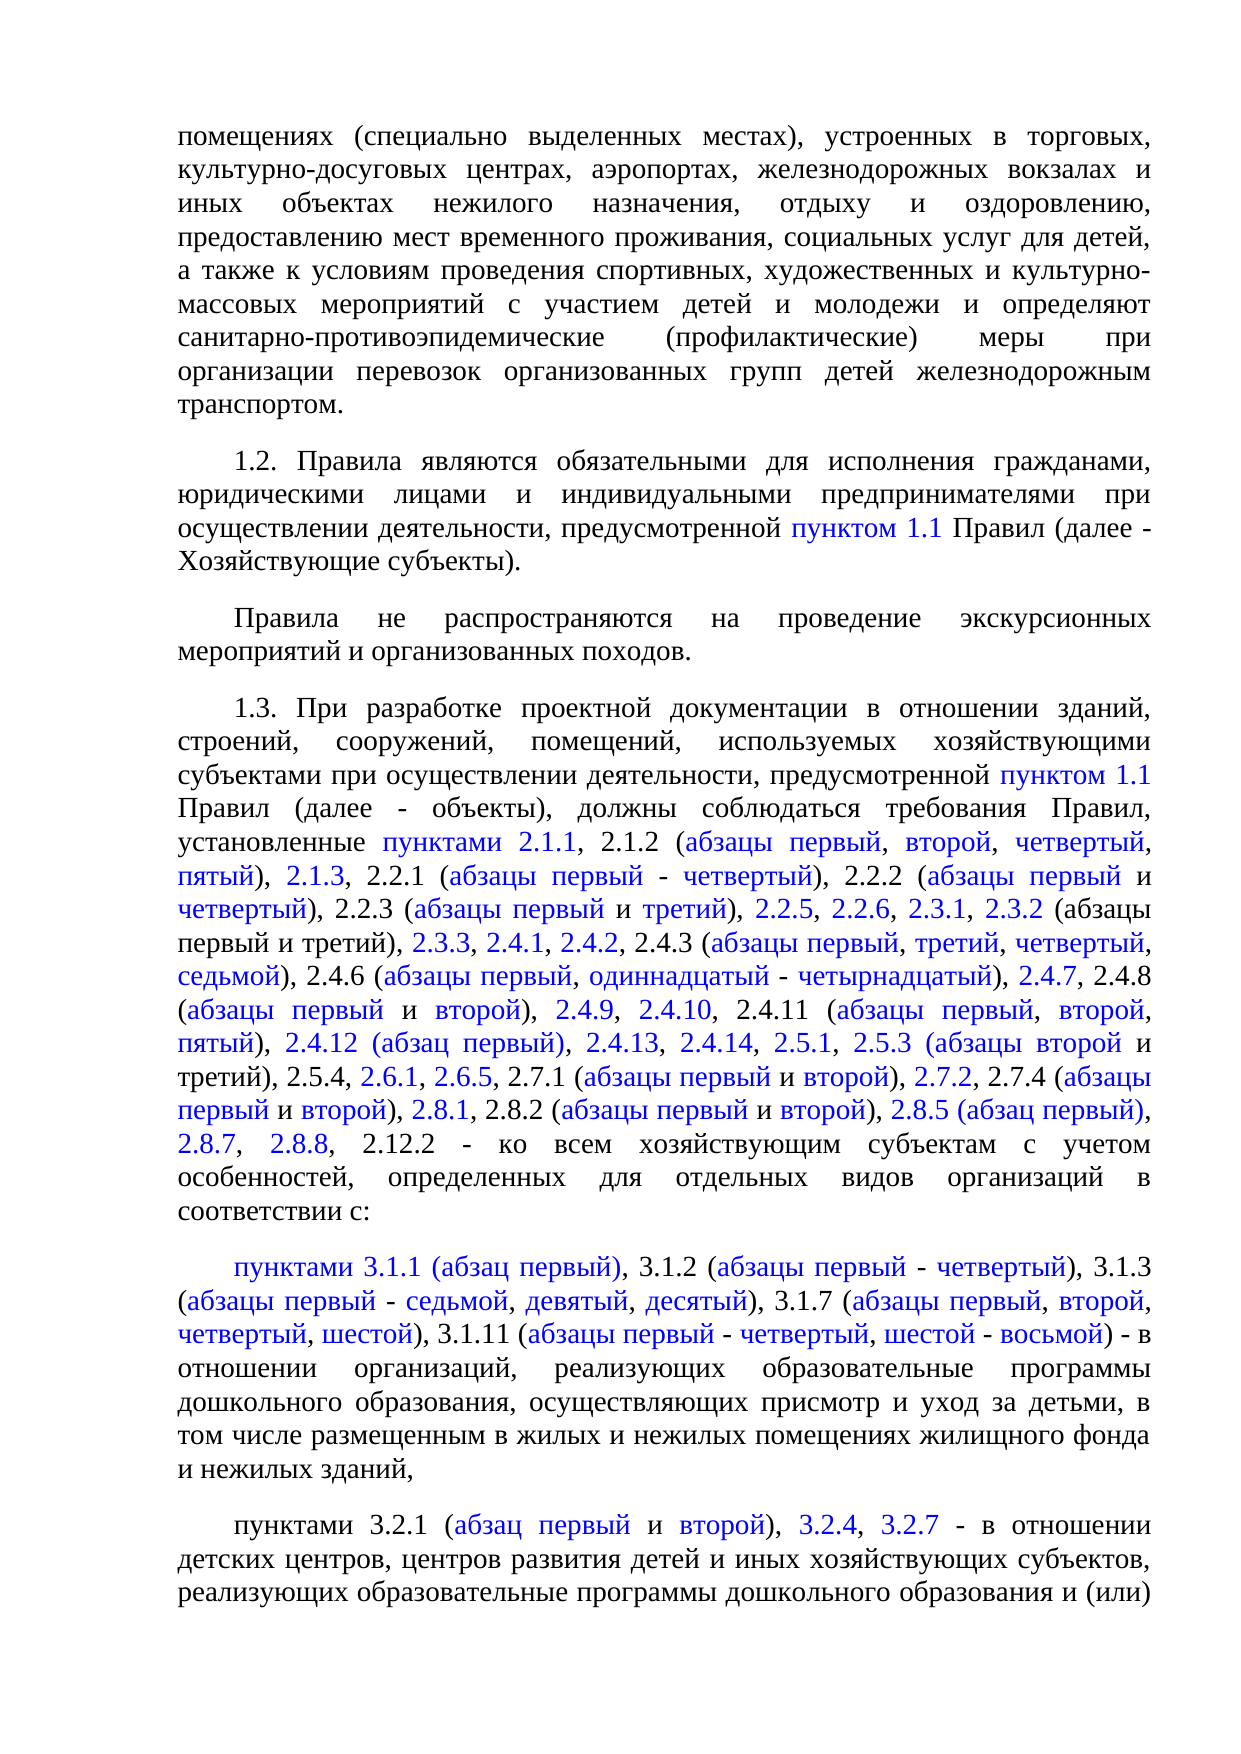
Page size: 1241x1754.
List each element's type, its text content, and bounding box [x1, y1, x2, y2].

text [177, 118, 1152, 420]
text пунктами 3.1.1 (абзац первый), 3.1.2 (абзацы первый - четвертый), 3.1.3 (абзацы первый - седьмой, девятый, десятый), 3.1.7 (абзацы первый, второй, четвертый, шестой), 3.1.11 (абзацы первый - четвертый, шестой - восьмой) - в отношении организаций, реализующих образовательные программы дошкольного образования, осуществляющих присмотр и уход за детьми, в том числе размещенным в жилых и нежилых помещениях жилищного фонда и нежилых зданий, [177, 1249, 1152, 1484]
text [177, 1507, 1152, 1608]
text 1.2. Правила являются обязательными для исполнения гражданами, юридическими лицами и индивидуальными предпринимателями при осуществлении деятельности, предусмотренной пунктом 1.1 Правил (далее - Хозяйствующие субъекты). [177, 443, 1152, 577]
text 1.3. При разработке проектной документации в отношении зданий, строений, сооружений, помещений, используемых хозяйствующими субъектами при осуществлении деятельности, предусмотренной пунктом 1.1 Правил (далее - объекты), должны соблюдаться требования Правил, установленные пунктами 2.1.1, 2.1.2 (абзацы первый, второй, четвертый, пятый), 2.1.3, 2.2.1 (абзацы первый - четвертый), 2.2.2 (абзацы первый и четвертый), 2.2.3 (абзацы первый и третий), 2.2.5, 2.2.6, 2.3.1, 2.3.2 (абзацы первый и третий), 2.3.3, 2.4.1, 2.4.2, 2.4.3 (абзацы первый, третий, четвертый, седьмой), 2.4.6 (абзацы первый, одиннадцатый - четырнадцатый), 2.4.7, 2.4.8 (абзацы первый и второй), 2.4.9, 2.4.10, 2.4.11 (абзацы первый, второй, пятый), 2.4.12 (абзац первый), 2.4.13, 2.4.14, 2.5.1, 2.5.3 (абзацы второй и третий), 2.5.4, 2.6.1, 2.6.5, 2.7.1 (абзацы первый и второй), 2.7.2, 2.7.4 (абзацы первый и второй), 2.8.1, 2.8.2 (абзацы первый и второй), 2.8.5 (абзац первый), 2.8.7, 2.8.8, 2.12.2 - ко всем хозяйствующим субъектам с учетом особенностей, определенных для отдельных видов организаций в соответствии с: [177, 690, 1152, 1227]
text Правила не распространяются на проведение экскурсионных мероприятий и организованных походов. [177, 600, 1152, 667]
